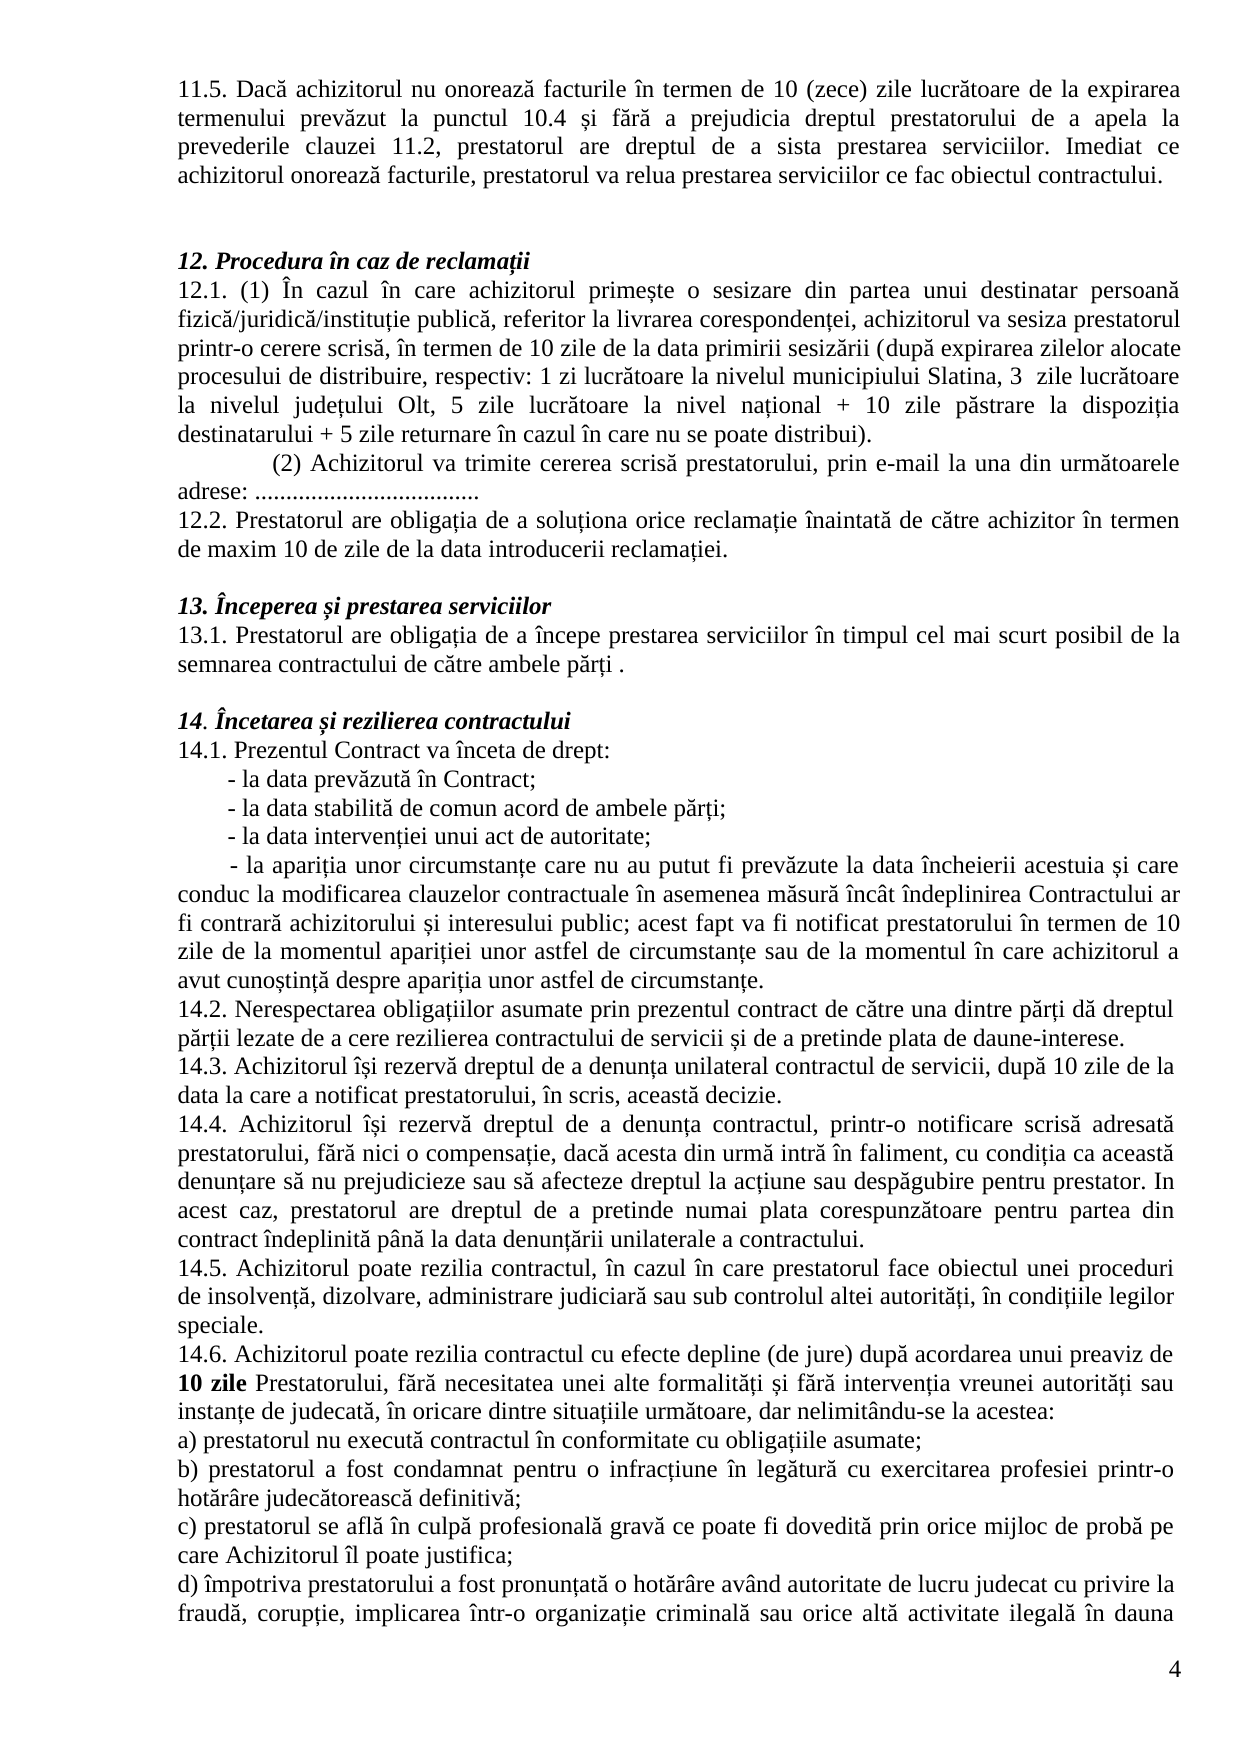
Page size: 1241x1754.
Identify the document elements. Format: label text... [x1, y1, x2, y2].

text c) prestatorul se află în culpă profesională gravă ce poate fi dovedită prin orice mijloc de probă pe care Achizitorul îl poate justifica; [177, 1511, 1175, 1569]
text 12.1. (1) În cazul în care achizitorul primește o sesizare din partea unui destinatar persoană fizică/juridică/instituție publică, referitor la livrarea corespondenței, achizitorul va sesiza prestatorul printr-o cerere scrisă, în termen de 10 zile de la data primirii sesizării (după expirarea zilelor alocate procesului de distribuire, respectiv: 1 zi lucrătoare la nivelul municipiului Slatina, 3 zile lucrătoare la nivelul județului Olt, 5 zile lucrătoare la nivel național + 10 zile păstrare la dispoziția destinatarului + 5 zile returnare în cazul în care nu se poate distribui). [177, 275, 1181, 448]
text 11.5. Dacă achizitorul nu onorează facturile în termen de 10 (zece) zile lucrătoare de la expirarea termenului prevăzut la punctul 10.4 și fără a prejudicia dreptul prestatorului de a apela la prevederile clauzei 11.2, prestatorul are dreptul de a sista prestarea serviciilor. Imediat ce achizitorul onorează facturile, prestatorul va relua prestarea serviciilor ce fac obiectul contractului. [177, 74, 1181, 189]
text 13. Începerea și prestarea serviciilor [177, 591, 1181, 620]
text 14.3. Achizitorul își rezervă dreptul de a denunța unilateral contractul de servicii, după 10 zile de la data la care a notificat prestatorului, în scris, această decizie. [177, 1051, 1175, 1109]
text b) prestatorul a fost condamnat pentru o infracțiune în legătură cu exercitarea profesiei printr-o hotărâre judecătorească definitivă; [177, 1454, 1175, 1511]
text 14.6. Achizitorul poate rezilia contractul cu efecte depline (de jure) după acordarea unui preaviz de 10 zile Prestatorului, fără necesitatea unei alte formalități și fără intervenția vreunei autorități sau instanțe de judecată, în oricare dintre situațiile următoare, dar nelimitându-se la acestea: [177, 1339, 1175, 1425]
text - la data stabilită de comun acord de ambele părți; [177, 793, 1181, 821]
text a) prestatorul nu execută contractul în conformitate cu obligațiile asumate; [177, 1425, 1175, 1454]
text - la data intervenției unui act de autoritate; [177, 821, 1181, 850]
text 14.5. Achizitorul poate rezilia contractul, în cazul în care prestatorul face obiectul unei proceduri de insolvență, dizolvare, administrare judiciară sau sub controlul altei autorități, în condițiile legilor speciale. [177, 1253, 1175, 1339]
text 13.1. Prestatorul are obligația de a începe prestarea serviciilor în timpul cel mai scurt posibil de la semnarea contractului de către ambele părți . [177, 620, 1181, 678]
text 14.4. Achizitorul își rezervă dreptul de a denunța contractul, printr-o notificare scrisă adresată prestatorului, fără nici o compensație, dacă acesta din urmă intră în faliment, cu condiția ca această denunțare să nu prejudicieze sau să afecteze dreptul la acțiune sau despăgubire pentru prestator. In acest caz, prestatorul are dreptul de a pretinde numai plata corespunzătoare pentru partea din contract îndeplinită până la data denunțării unilaterale a contractului. [177, 1109, 1175, 1253]
text 14.2. Nerespectarea obligațiilor asumate prin prezentul contract de către una dintre părți dă dreptul părții lezate de a cere rezilierea contractului de servicii și de a pretinde plata de daune-interese. [177, 994, 1175, 1051]
text (2) Achizitorul va trimite cererea scrisă prestatorului, prin e-mail la una din următoarele adrese: .................................... [177, 448, 1181, 505]
text 12.2. Prestatorul are obligația de a soluționa orice reclamație înaintată de către achizitor în termen de maxim 10 de zile de la data introducerii reclamației. [177, 505, 1181, 563]
text 14.1. Prezentul Contract va înceta de drept: [177, 735, 1175, 764]
text 14. Încetarea și rezilierea contractului [177, 706, 1181, 735]
text 12. Procedura în caz de reclamații [177, 246, 1181, 275]
text - la data prevăzută în Contract; [177, 764, 1181, 793]
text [177, 1569, 1175, 1626]
text - la apariția unor circumstanțe care nu au putut fi prevăzute la data încheierii acestuia și care conduc la modificarea clauzelor contractuale în asemenea măsură încât îndeplinirea Contractului ar fi contrară achizitorului și interesului public; acest fapt va fi notificat prestatorului în termen de 10 zile de la momentul apariției unor astfel de circumstanțe sau de la momentul în care achizitorul a avut cunoștință despre apariția unor astfel de circumstanțe. [177, 850, 1181, 994]
